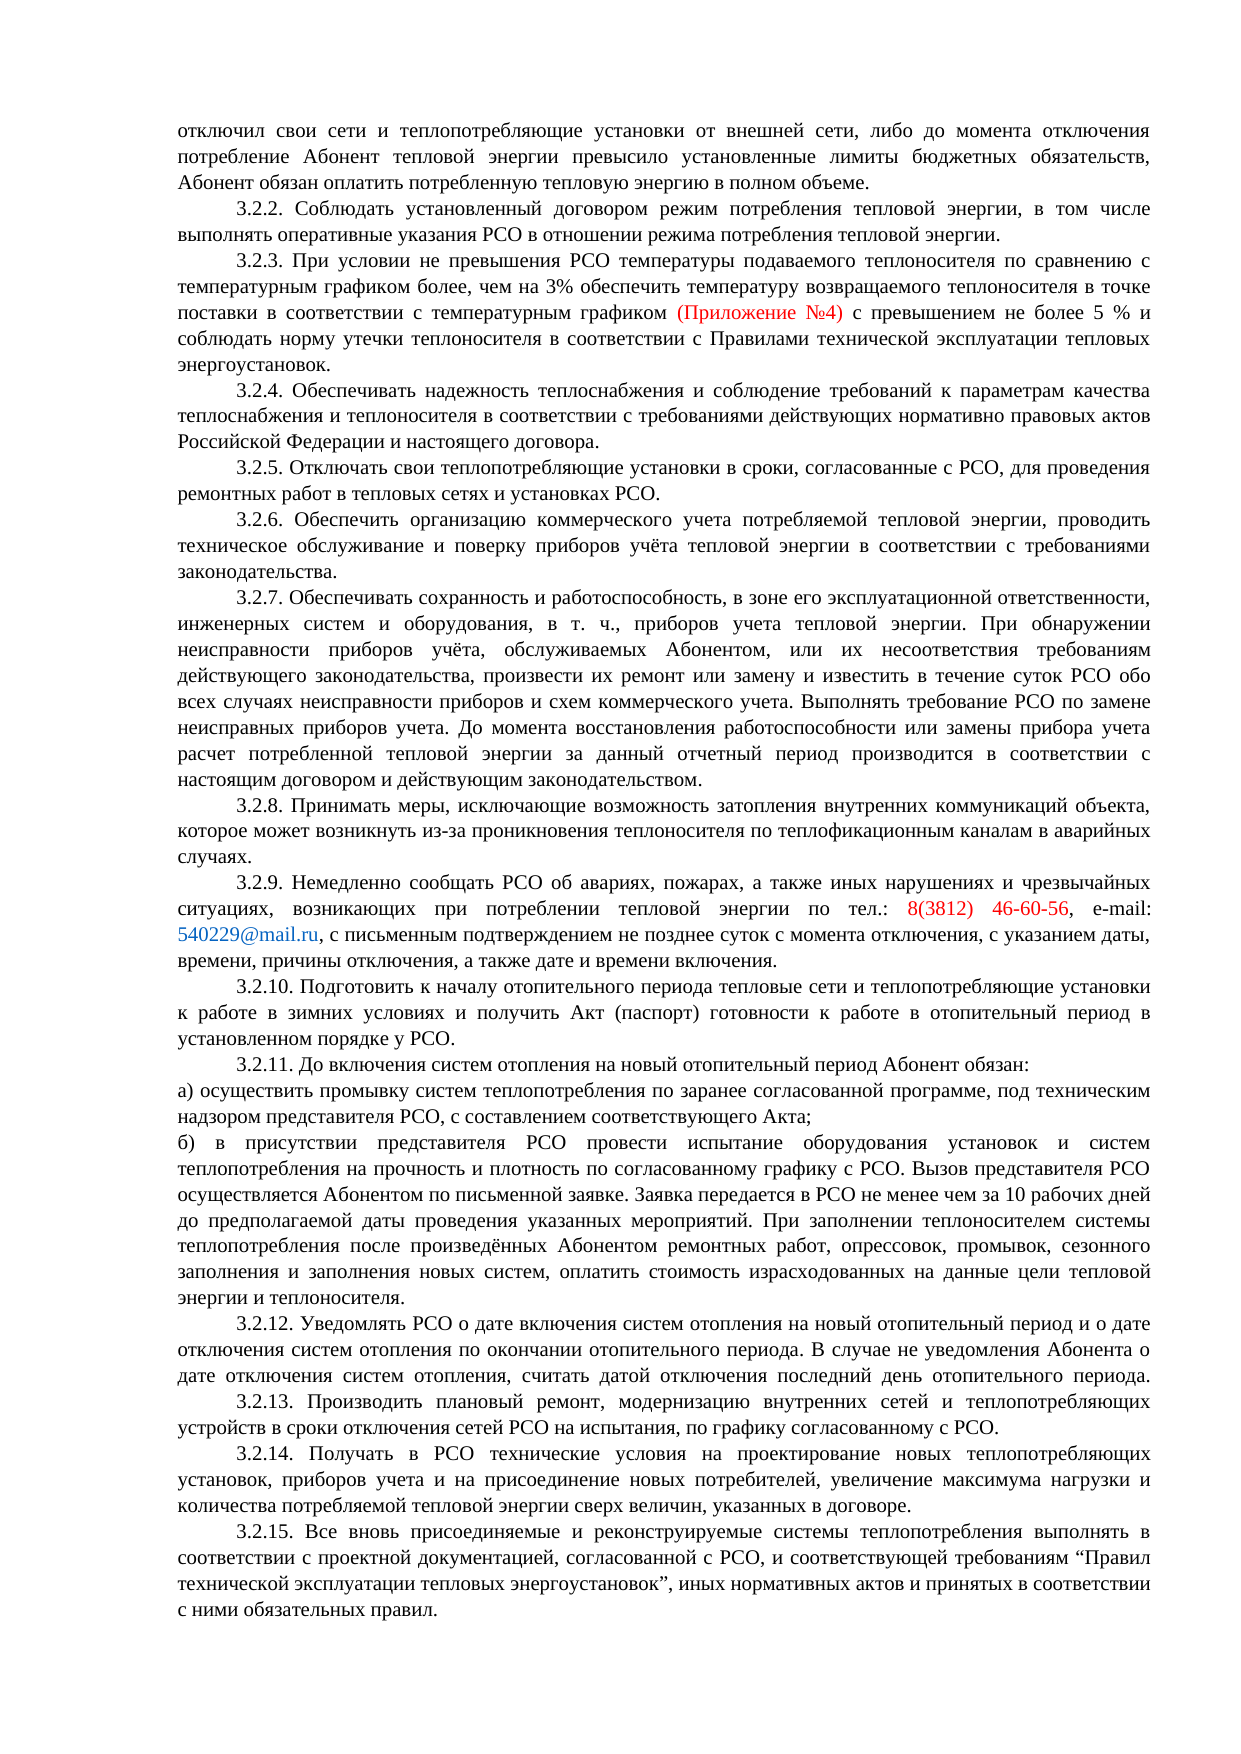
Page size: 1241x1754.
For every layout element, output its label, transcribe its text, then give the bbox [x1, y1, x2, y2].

text 3.2.5. Отключать свои теплопотребляющие установки в сроки, согласованные с РСО, для проведения ремонтных работ в тепловых сетях и установках РСО. [177, 455, 1152, 505]
text 3.2.8. Принимать меры, исключающие возможность затопления внутренних коммуникаций объекта, которое может возникнуть из-за проникновения теплоносителя по теплофикационным каналам в аварийных случаях. [177, 792, 1152, 868]
text 3.2.4. Обеспечивать надежность теплоснабжения и соблюдение требований к параметрам качества теплоснабжения и теплоносителя в соответствии с требованиями действующих нормативно правовых актов Российской Федерации и настоящего договора. [177, 377, 1152, 453]
text 3.2.10. Подготовить к началу отопительного периода тепловые сети и теплопотребляющие установки к работе в зимних условиях и получить Акт (паспорт) готовности к работе в отопительный период в установленном порядке у РСО. [177, 974, 1152, 1050]
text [177, 118, 1152, 194]
text 3.2.14. Получать в РСО технические условия на проектирование новых теплопотребляющих установок, приборов учета и на присоединение новых потребителей, увеличение максимума нагрузки и количества потребляемой тепловой энергии сверх величин, указанных в договоре. [177, 1441, 1152, 1517]
text 3.2.6. Обеспечить организацию коммерческого учета потребляемой тепловой энергии, проводить техническое обслуживание и поверку приборов учёта тепловой энергии в соответствии с требованиями законодательства. [177, 507, 1152, 583]
text 3.2.9. Немедленно сообщать РСО об авариях, пожарах, а также иных нарушениях и чрезвычайных ситуациях, возникающих при потреблении тепловой энергии по тел.: 8(3812) 46-60-56, e-mail: 540229@mail.ru, с письменным подтверждением не позднее суток с момента отключения, с указанием даты, времени, причины отключения, а также дате и времени включения. [177, 870, 1152, 972]
text 3.2.11. До включения систем отопления на новый отопительный период Абонент обязан: [177, 1052, 1152, 1076]
text 3.2.2. Соблюдать установленный договором режим потребления тепловой энергии, в том числе выполнять оперативные указания РСО в отношении режима потребления тепловой энергии. [177, 196, 1152, 246]
text 3.2.12. Уведомлять РСО о дате включения систем отопления на новый отопительный период и о дате отключения систем отопления по окончании отопительного периода. В случае не уведомления Абонента о дате отключения систем отопления, считать датой отключения последний день отопительного периода. 3.2.13. Производить плановый ремонт, модернизацию внутренних сетей и теплопотребляющих устройств в сроки отключения сетей РСО на испытания, по графику согласованному с РСО. [177, 1311, 1152, 1439]
text а) осуществить промывку систем теплопотребления по заранее согласованной программе, под техническим надзором представителя РСО, с составлением соответствующего Акта; [177, 1078, 1152, 1128]
text 3.2.7. Обеспечивать сохранность и работоспособность, в зоне его эксплуатационной ответственности, инженерных систем и оборудования, в т. ч., приборов учета тепловой энергии. При обнаружении неисправности приборов учёта, обслуживаемых Абонентом, или их несоответствия требованиям действующего законодательства, произвести их ремонт или замену и известить в течение суток РСО обо всех случаях неисправности приборов и схем коммерческого учета. Выполнять требование РСО по замене неисправных приборов учета. До момента восстановления работоспособности или замены прибора учета расчет потребленной тепловой энергии за данный отчетный период производится в соответствии с настоящим договором и действующим законодательством. [177, 585, 1152, 791]
text 3.2.3. При условии не превышения РСО температуры подаваемого теплоносителя по сравнению с температурным графиком более, чем на 3% обеспечить температуру возвращаемого теплоносителя в точке поставки в соответствии с температурным графиком (Приложение №4) с превышением не более 5 % и соблюдать норму утечки теплоносителя в соответствии с Правилами технической эксплуатации тепловых энергоустановок. [177, 248, 1152, 376]
text б) в присутствии представителя РСО провести испытание оборудования установок и систем теплопотребления на прочность и плотность по согласованному графику с РСО. Вызов представителя РСО осуществляется Абонентом по письменной заявке. Заявка передается в РСО не менее чем за 10 рабочих дней до предполагаемой даты проведения указанных мероприятий. При заполнении теплоносителем системы теплопотребления после произведённых Абонентом ремонтных работ, опрессовок, промывок, сезонного заполнения и заполнения новых систем, оплатить стоимость израсходованных на данные цели тепловой энергии и теплоносителя. [177, 1130, 1152, 1309]
text 3.2.15. Все вновь присоединяемые и реконструируемые системы теплопотребления выполнять в соответствии с проектной документацией, согласованной с РСО, и соответствующей требованиям “Правил технической эксплуатации тепловых энергоустановок”, иных нормативных актов и принятых в соответствии с ними обязательных правил. [177, 1519, 1152, 1621]
